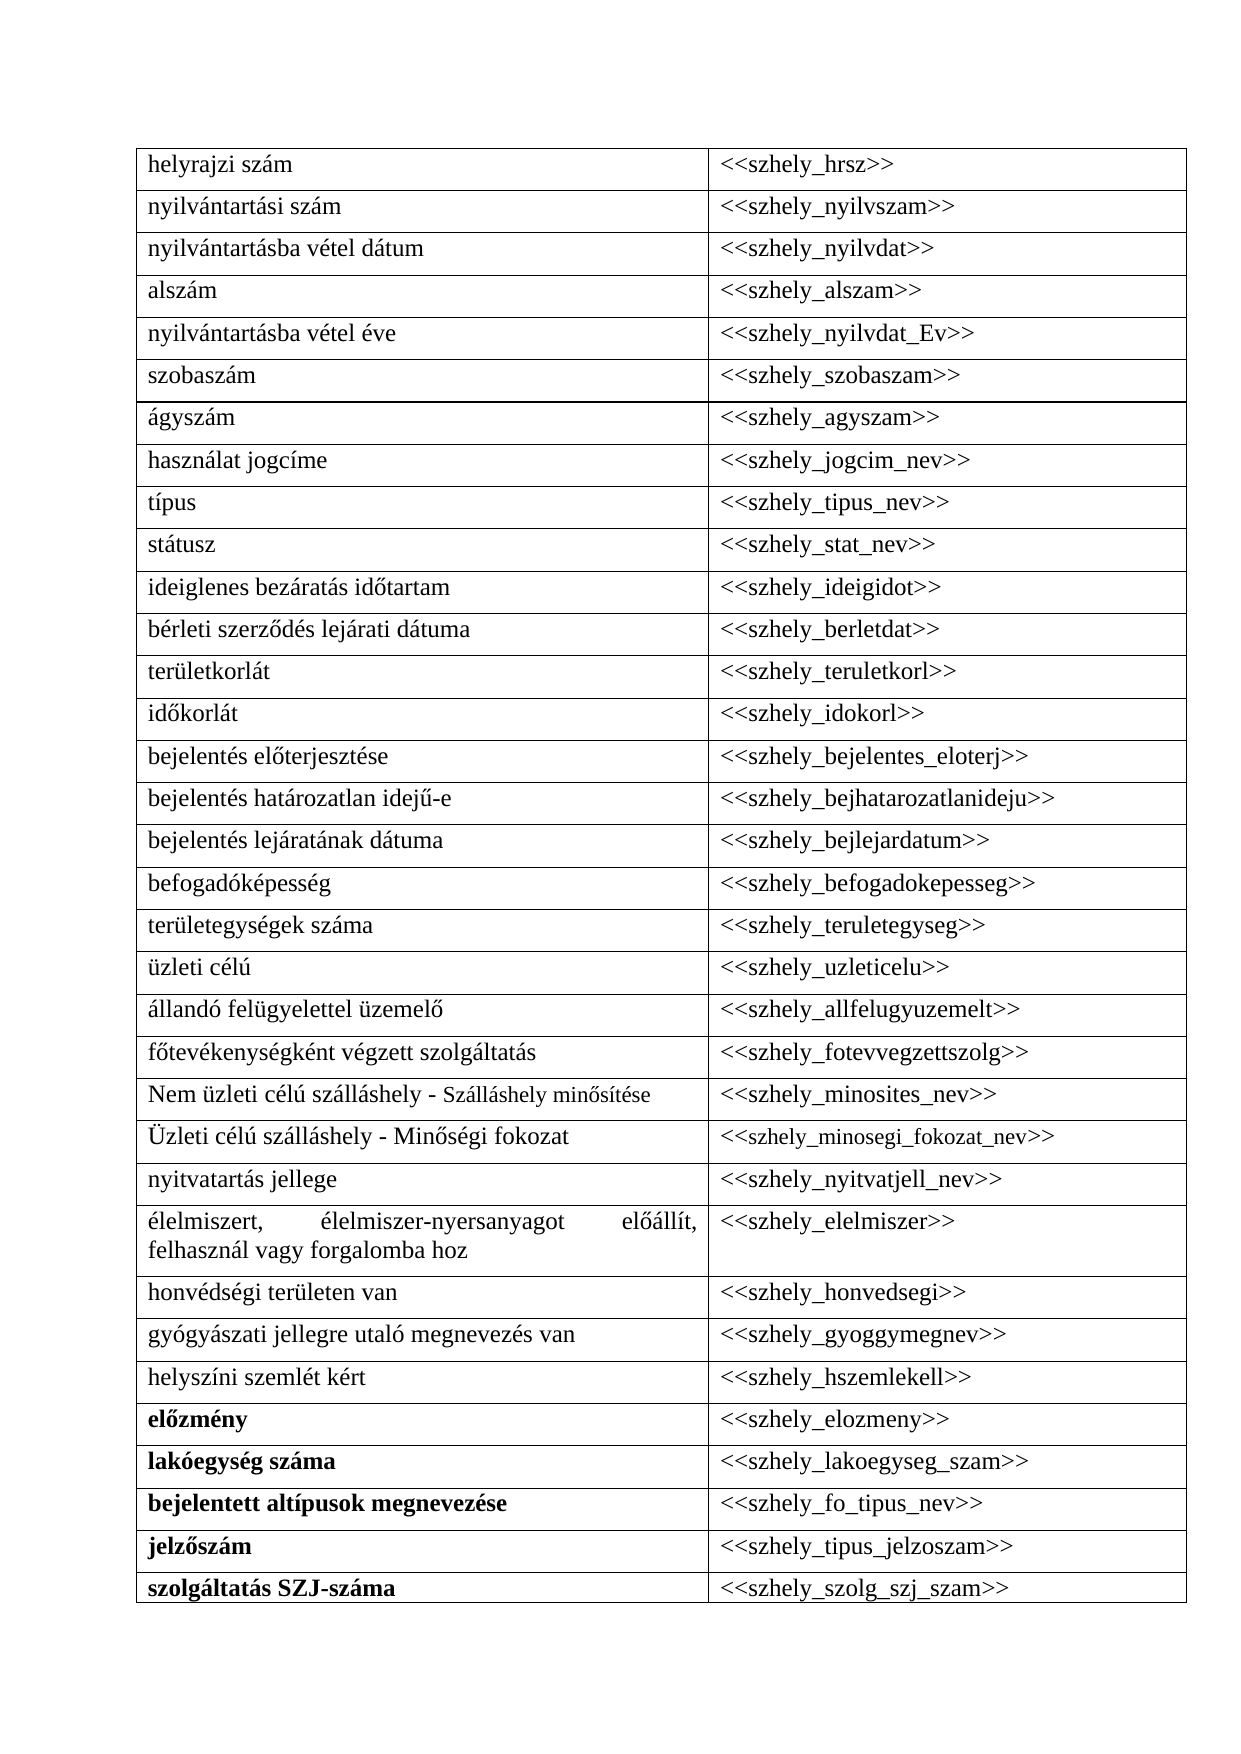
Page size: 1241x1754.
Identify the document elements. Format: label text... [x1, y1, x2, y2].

table_cell állandó felügyelettel üzemelő [137, 995, 708, 1036]
table_cell bejelentés határozatlan idejű-e [137, 783, 708, 824]
table_cell <<szhely_nyitvatjell_nev>> [709, 1164, 1186, 1205]
table_cell <<szhely_stat_nev>> [709, 529, 1186, 571]
table_cell <<szhely_bejlejardatum>> [709, 825, 1186, 867]
table_cell alszám [137, 276, 708, 317]
table_cell <<szhely_elozmeny>> [709, 1404, 1186, 1445]
table_cell <<szhely_nyilvszam>> [709, 191, 1186, 232]
table_cell <<szhely_uzleticelu>> [709, 952, 1186, 993]
table_cell <<szhely_elelmiszer>> [709, 1206, 1186, 1276]
table_cell ideiglenes bezáratás időtartam [137, 572, 708, 613]
table_cell <<szhely_befogadokepesseg>> [709, 868, 1186, 909]
table_cell <<szhely_honvedsegi>> [709, 1277, 1186, 1318]
table_cell jelzőszám [137, 1531, 708, 1572]
table_cell Nem üzleti célú szálláshely - Szálláshely minősítése [137, 1079, 708, 1120]
table_cell időkorlát [137, 699, 708, 740]
table_cell bérleti szerződés lejárati dátuma [137, 614, 708, 655]
table_cell <<szhely_nyilvdat_Ev>> [709, 318, 1186, 359]
table_cell nyitvatartás jellege [137, 1164, 708, 1205]
table_cell <<szhely_jogcim_nev>> [709, 445, 1186, 486]
table_cell nyilvántartási szám [137, 191, 708, 232]
table_cell <<szhely_bejelentes_eloterj>> [709, 741, 1186, 782]
table_cell használat jogcíme [137, 445, 708, 486]
table_cell <<szhely_agyszam>> [709, 403, 1186, 444]
table_cell <<szhely_fo_tipus_nev>> [709, 1489, 1186, 1530]
table_cell lakóegység száma [137, 1446, 708, 1487]
table_cell bejelentett altípusok megnevezése [137, 1489, 708, 1530]
table_cell szobaszám [137, 360, 708, 401]
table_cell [709, 1573, 1186, 1602]
table_cell honvédségi területen van [137, 1277, 708, 1318]
table_cell <<szhely_idokorl>> [709, 699, 1186, 740]
table_cell nyilvántartásba vétel dátum [137, 233, 708, 274]
table_cell <<szhely_lakoegyseg_szam>> [709, 1446, 1186, 1487]
table_cell <<szhely_nyilvdat>> [709, 233, 1186, 274]
table_cell státusz [137, 529, 708, 571]
table_cell típus [137, 487, 708, 528]
table_cell <<szhely_hszemlekell>> [709, 1362, 1186, 1403]
table_cell <<szhely_bejhatarozatlanideju>> [709, 783, 1186, 824]
table_cell <<szhely_szobaszam>> [709, 360, 1186, 401]
table_cell befogadóképesség [137, 868, 708, 909]
table_cell gyógyászati jellegre utaló megnevezés van [137, 1319, 708, 1361]
table_cell Üzleti célú szálláshely - Minőségi fokozat [137, 1121, 708, 1163]
table_cell <<szhely_minosites_nev>> [709, 1079, 1186, 1120]
table_cell <<szhely_alszam>> [709, 276, 1186, 317]
table_cell előzmény [137, 1404, 708, 1445]
table_cell <<szhely_ideigidot>> [709, 572, 1186, 613]
table_cell bejelentés lejáratának dátuma [137, 825, 708, 867]
table_cell <<szhely_tipus_jelzoszam>> [709, 1531, 1186, 1572]
table_cell <<szhely_berletdat>> [709, 614, 1186, 655]
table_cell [137, 1573, 708, 1602]
table_cell <<szhely_allfelugyuzemelt>> [709, 995, 1186, 1036]
table_cell <<szhely_teruletegyseg>> [709, 910, 1186, 951]
table_cell területkorlát [137, 656, 708, 697]
table_cell főtevékenységként végzett szolgáltatás [137, 1037, 708, 1078]
table_cell bejelentés előterjesztése [137, 741, 708, 782]
table_cell <<szhely_fotevvegzettszolg>> [709, 1037, 1186, 1078]
table_cell helyrajzi szám [137, 149, 708, 190]
table_cell területegységek száma [137, 910, 708, 951]
table_cell <<szhely_tipus_nev>> [709, 487, 1186, 528]
table_cell <<szhely_minosegi_fokozat_nev>> [709, 1121, 1186, 1163]
table_cell <<szhely_teruletkorl>> [709, 656, 1186, 697]
table_cell <<szhely_hrsz>> [709, 149, 1186, 190]
table_cell üzleti célú [137, 952, 708, 993]
table_cell élelmiszert, élelmiszer-nyersanyagot előállít, felhasznál vagy forgalomba hoz [137, 1206, 708, 1276]
table_cell <<szhely_gyoggymegnev>> [709, 1319, 1186, 1361]
table_cell ágyszám [137, 403, 708, 444]
table_cell nyilvántartásba vétel éve [137, 318, 708, 359]
table_cell helyszíni szemlét kért [137, 1362, 708, 1403]
